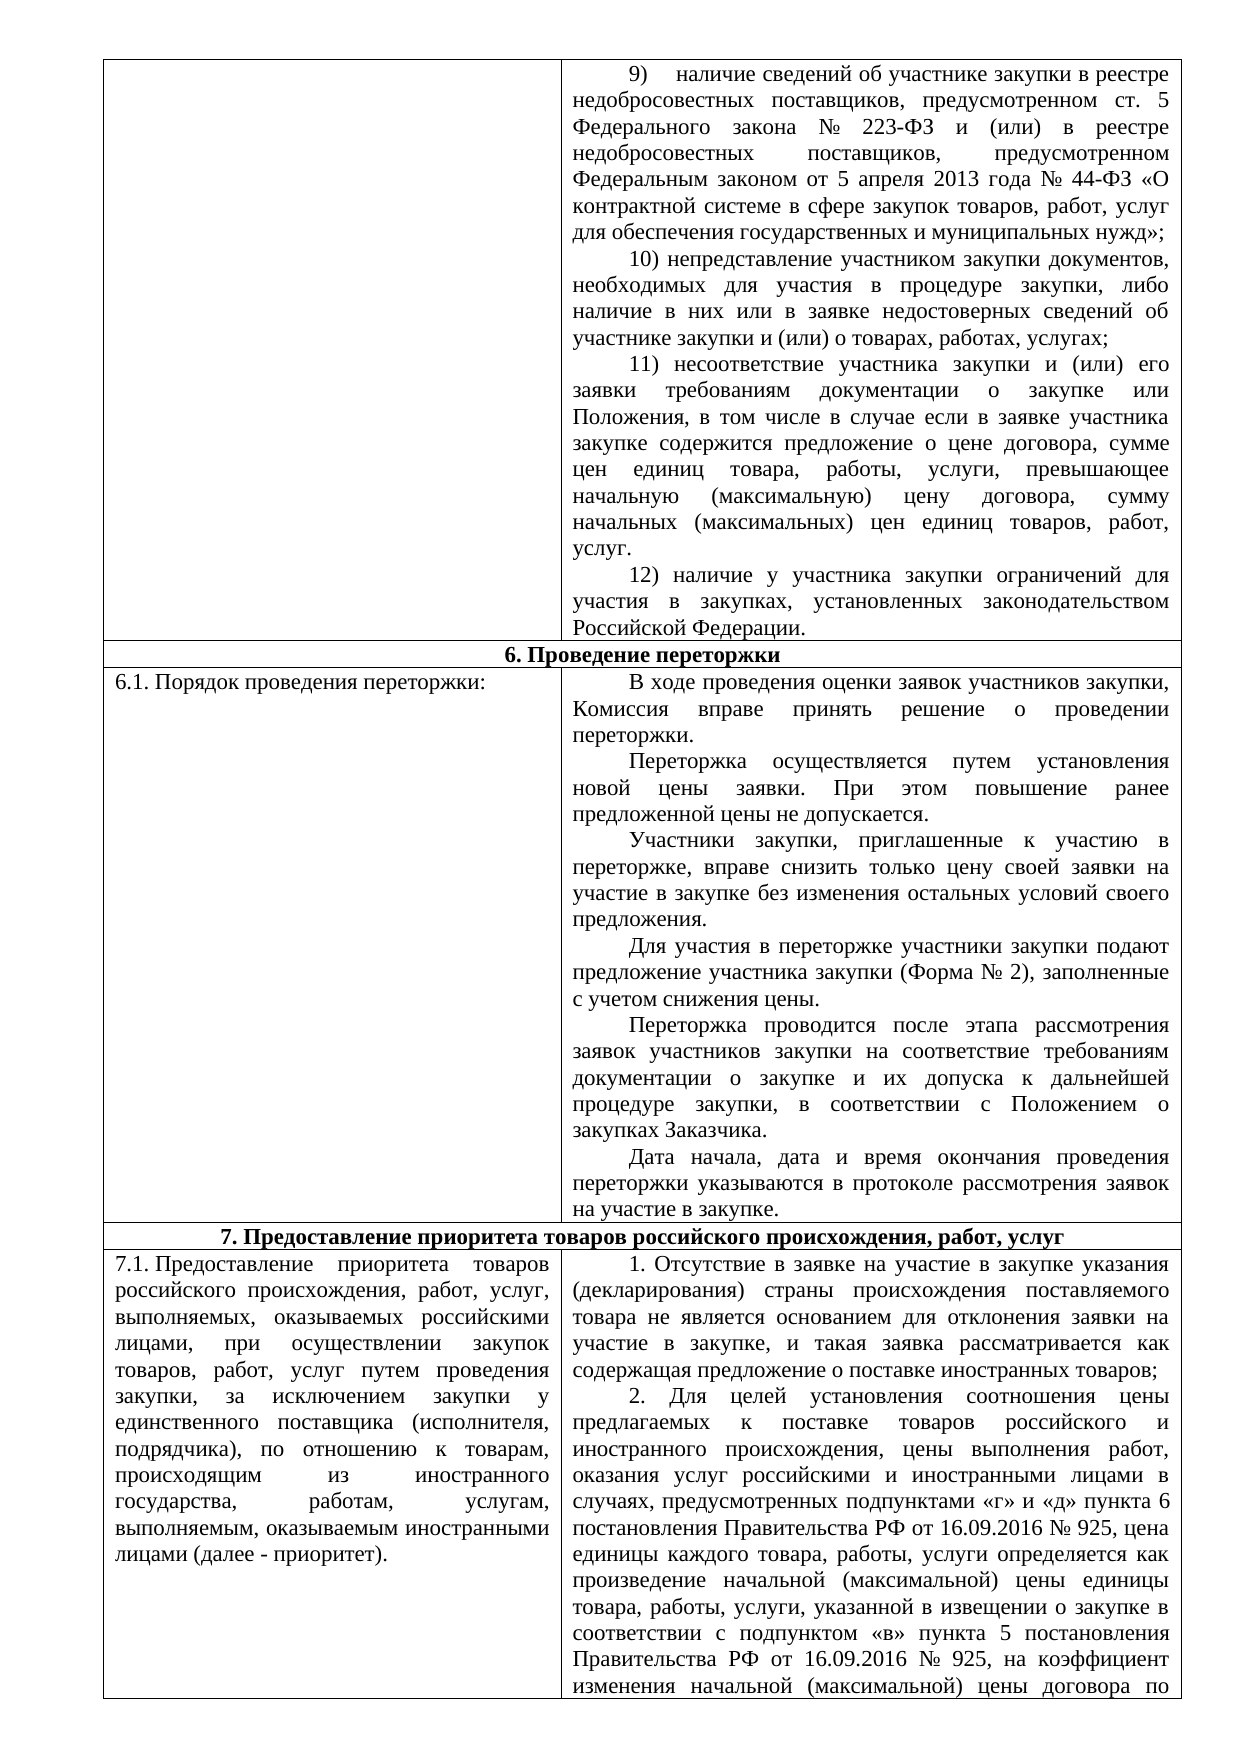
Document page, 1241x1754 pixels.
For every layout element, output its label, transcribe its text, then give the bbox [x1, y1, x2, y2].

table_cell 7. Предоставление приоритета товаров российского происхождения, работ, услуг [104, 1223, 1181, 1249]
table_cell 6.1. Порядок проведения переторжки: [104, 668, 561, 1222]
table_cell В ходе проведения оценки заявок участников закупки, Комиссия вправе принять решение о проведении переторжки. Переторжка осуществляется путем установления новой цены заявки. При этом повышение ранее предложенной цены не допускается. Участники закупки, приглашенные к участию в переторжке, вправе снизить только цену своей заявки на участие в закупке без изменения остальных условий своего предложения. Для участия в переторжке участники закупки подают предложение участника закупки (Форма № 2), заполненные с учетом снижения цены. Переторжка проводится после этапа рассмотрения заявок участников закупки на соответствие требованиям документации о закупке и их допуска к дальнейшей процедуре закупки, в соответствии с Положением о закупках Заказчика. Дата начала, дата и время окончания проведения переторжки указываются в протоколе рассмотрения заявок на участие в закупке. [562, 668, 1181, 1222]
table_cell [104, 1250, 561, 1698]
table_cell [104, 60, 561, 640]
table_cell 6. Проведение переторжки [104, 641, 1181, 667]
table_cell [562, 60, 1181, 640]
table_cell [562, 1250, 1181, 1698]
